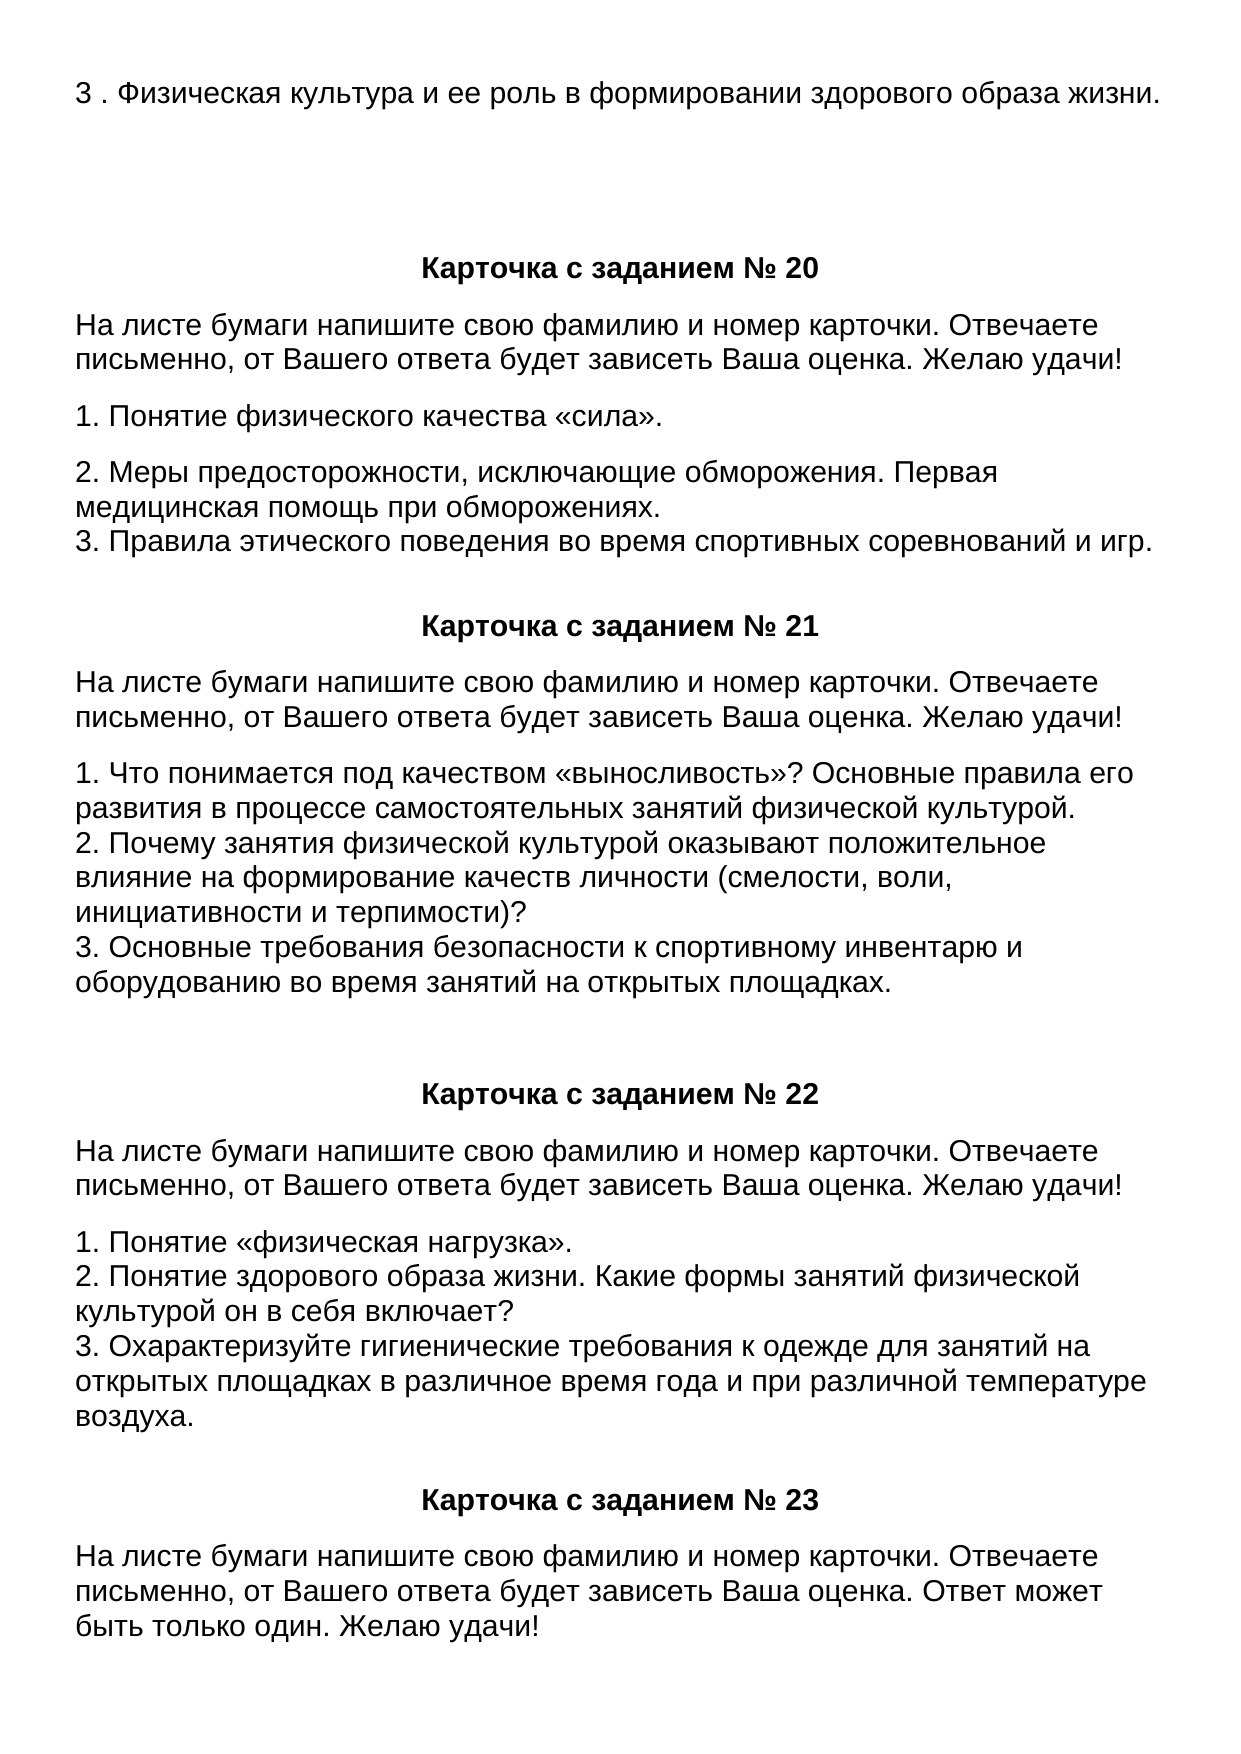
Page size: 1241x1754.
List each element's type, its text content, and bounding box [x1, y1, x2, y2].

text 3 . Физическая культура и ее роль в формировании здорового образа жизни. [75, 75, 1165, 138]
text Карточка с заданием № 22 [75, 1076, 1165, 1111]
text На листе бумаги напишите свою фамилию и номер карточки. Отвечаете письменно, от Вашего ответа будет зависеть Ваша оценка. Желаю удачи! [75, 664, 1165, 733]
text 1. Что понимается под качеством «выносливость»? Основные правила его развития в процессе самостоятельных занятий физической культурой. 2. Почему занятия физической культурой оказывают положительное влияние на формирование качеств личности (смелости, воли, инициативности и терпимости)? 3. Основные требования безопасности к спортивному инвентарю и оборудованию во время занятий на открытых площадках. [75, 755, 1165, 998]
text Карточка с заданием № 20 [75, 216, 1165, 285]
text Карточка с заданием № 23 [75, 1482, 1165, 1517]
text 2. Меры предосторожности, исключающие обморожения. Первая медицинская помощь при обморожениях. 3. Правила этического поведения во время спортивных соревнований и игр. [75, 454, 1165, 586]
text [75, 307, 1165, 376]
text 1. Понятие физического качества «сила». [75, 398, 1165, 432]
text 1. Понятие «физическая нагрузка». 2. Понятие здорового образа жизни. Какие формы занятий физической культурой он в себя включает? 3. Охарактеризуйте гигиенические требования к одежде для занятий на открытых площадках в различное время года и при различной температуре воздуха. [75, 1223, 1165, 1460]
text На листе бумаги напишите свою фамилию и номер карточки. Отвечаете письменно, от Вашего ответа будет зависеть Ваша оценка. Ответ может быть только один. Желаю удачи! [75, 1538, 1165, 1642]
text Карточка с заданием № 21 [75, 608, 1165, 642]
text На листе бумаги напишите свою фамилию и номер карточки. Отвечаете письменно, от Вашего ответа будет зависеть Ваша оценка. Желаю удачи! [75, 1132, 1165, 1202]
